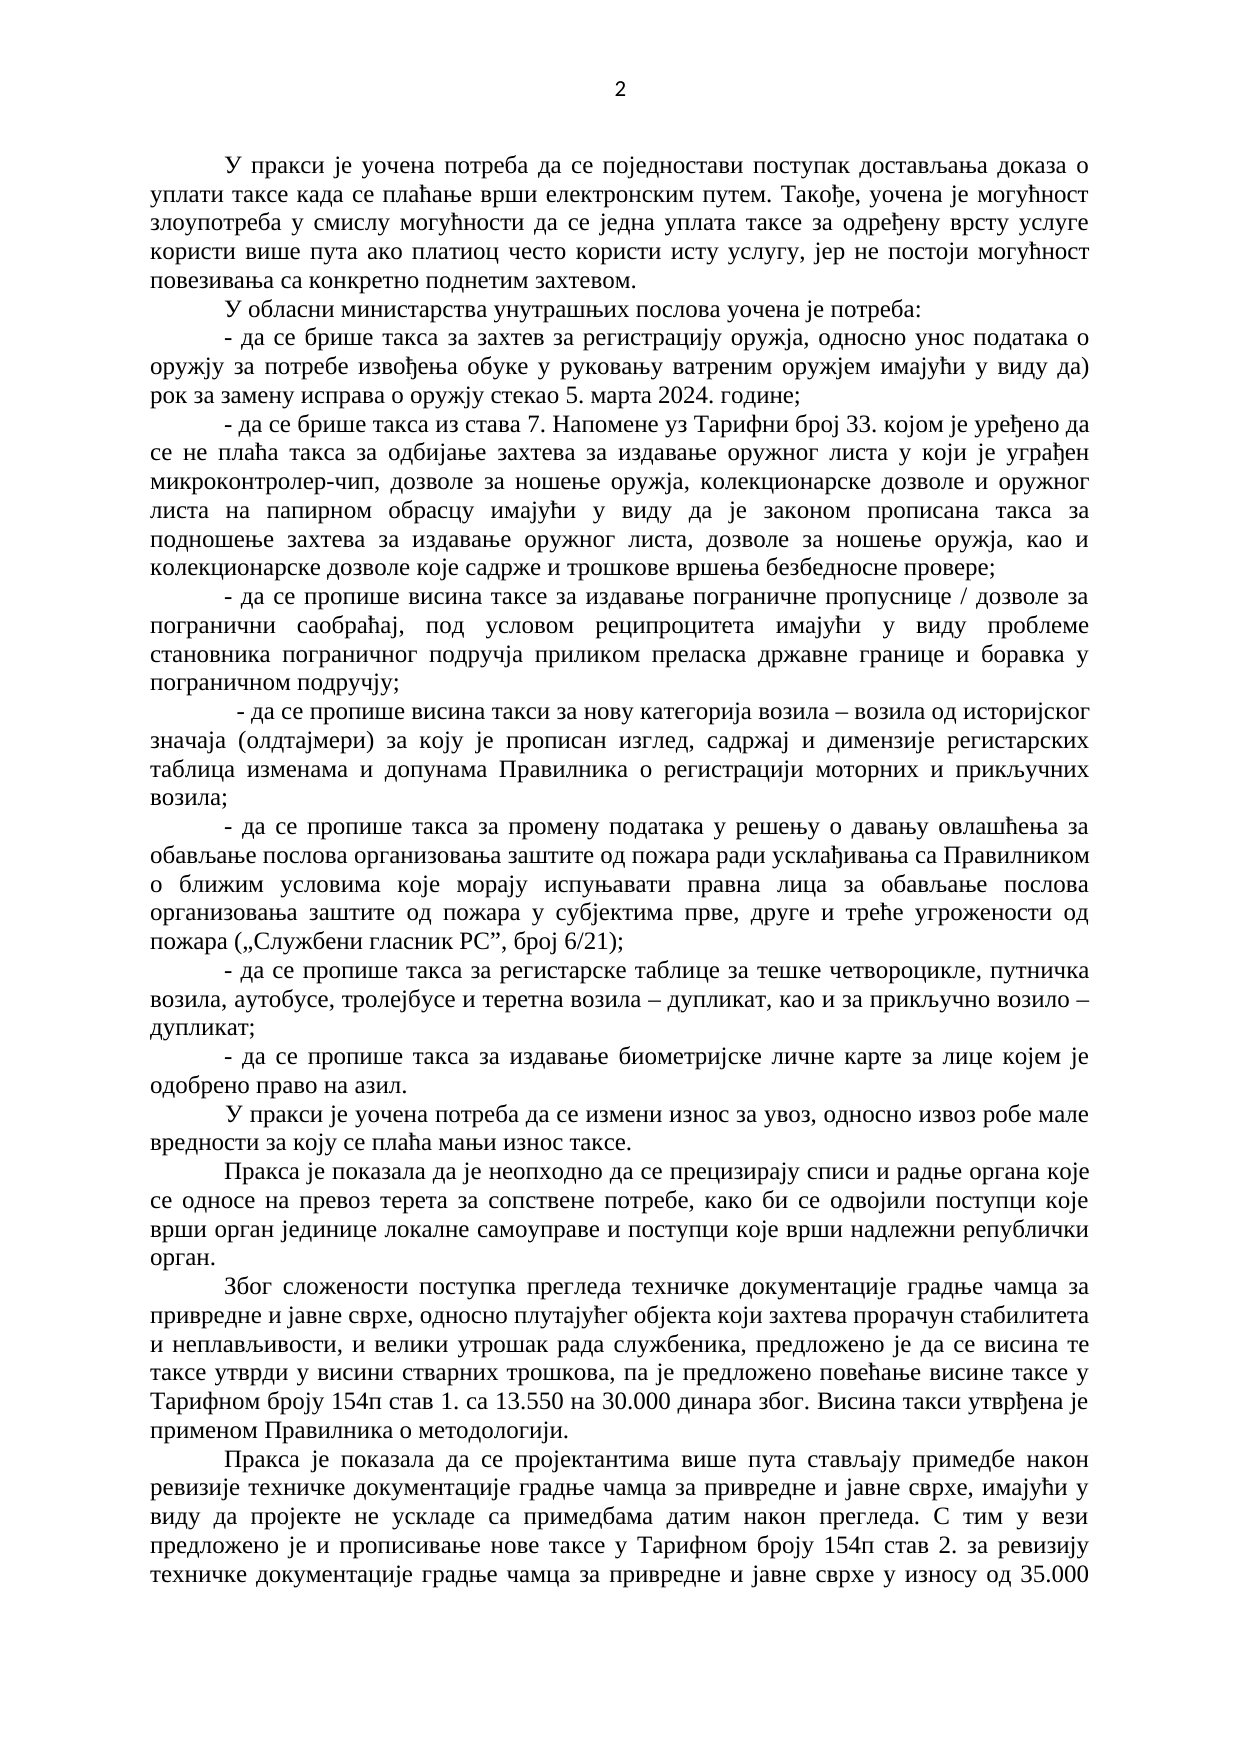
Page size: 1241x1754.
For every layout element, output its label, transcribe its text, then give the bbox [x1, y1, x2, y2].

text У пракси је уочена потреба да се поједностави поступак достављања доказа о уплати таксе када се плаћање врши електронским путем. Такође, уочена је могућност злоупотреба у смислу могућности да се једна уплата таксе за одређену врсту услуге користи више пута ако платиоц често користи исту услугу, јер не постоји могућност повезивања са конкретно поднетим захтевом. [150, 150, 1090, 294]
text - да се пропише такса за промену података у решењу о давању овлашћења за обављање послова организовања заштите од пожара ради усклађивања са Правилником о ближим условима које морају испуњавати правна лица за обављање послова организовања заштите од пожара у субјектима прве, друге и треће угрожености од пожара („Службени гласник РСˮ, број 6/21); [150, 811, 1090, 955]
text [150, 1444, 1090, 1587]
text Због сложености поступка прегледа техничке документације градње чамца за привредне и јавне сврхе, односно плутајућег објекта који захтева прорачун стабилитета и неплављивости, и велики утрошак рада службеника, предложено је да се висина те таксе утврди у висини стварних трошкова, па је предложено повећање висине таксе у Тарифном броју 154п став 1. са 13.550 на 30.000 динара због. Висина такси утврђена је применом Правилника о методологији. [150, 1271, 1090, 1444]
text Пракса је показала да је неопходно да се прецизирају списи и радње органа које се односе на превоз терета за сопствене потребе, како би се одвојили поступци које врши орган јединице локалне самоуправе и поступци које врши надлежни републички орган. [150, 1156, 1090, 1271]
text - да се пропише висина такси за нову категорија возила – возила од историјског значаја (олдтајмери) за коју је прописан изглед, садржај и димензије регистарских таблица изменама и допунама Правилника о регистрацији моторних и прикључних возила; [150, 696, 1090, 811]
text У пракси је уочена потреба да се измени износ за увоз, односно извоз робе мале вредности за коју се плаћа мањи износ таксе. [150, 1099, 1090, 1156]
text - да се пропише висина таксе за издавање пограничне пропуснице / дозволе за погранични саобраћај, под условом реципроцитета имајући у виду проблеме становника пограничног подручја приликом преласка државне границе и боравка у пограничном подручју; [150, 581, 1090, 696]
text - да се пропише такса за издавање биометријске личне карте за лице којем је одобрено право на азил. [150, 1041, 1090, 1099]
text - да се брише такса за захтев за регистрацију оружја, односно унос података о оружју за потребе извођења обуке у руковању ватреним оружјем имајући у виду да) рок за замену исправа о оружју стекао 5. марта 2024. године; [150, 322, 1090, 409]
text У обласни министарства унутрашњих послова уочена је потреба: [150, 294, 1090, 322]
text - да се пропише такса за регистарске таблице за тешке четвороцикле, путничка возила, аутобусе, тролејбусе и теретна возила – дупликат, као и за прикључно возило – дупликат; [150, 955, 1090, 1041]
text - да се брише такса из става 7. Напомене уз Тарифни број 33. којом је уређено да се не плаћа такса за одбијање захтева за издавање оружног листа у који је уграђен микроконтролер-чип, дозволе за ношење оружја, колекционарске дозволе и оружног листа на папирном обрасцу имајући у виду да је законом прописана такса за подношење захтева за издавање оружног листа, дозволе за ношење оружја, као и колекционарске дозволе које садрже и трошкове вршења безбедносне провере; [150, 409, 1090, 581]
